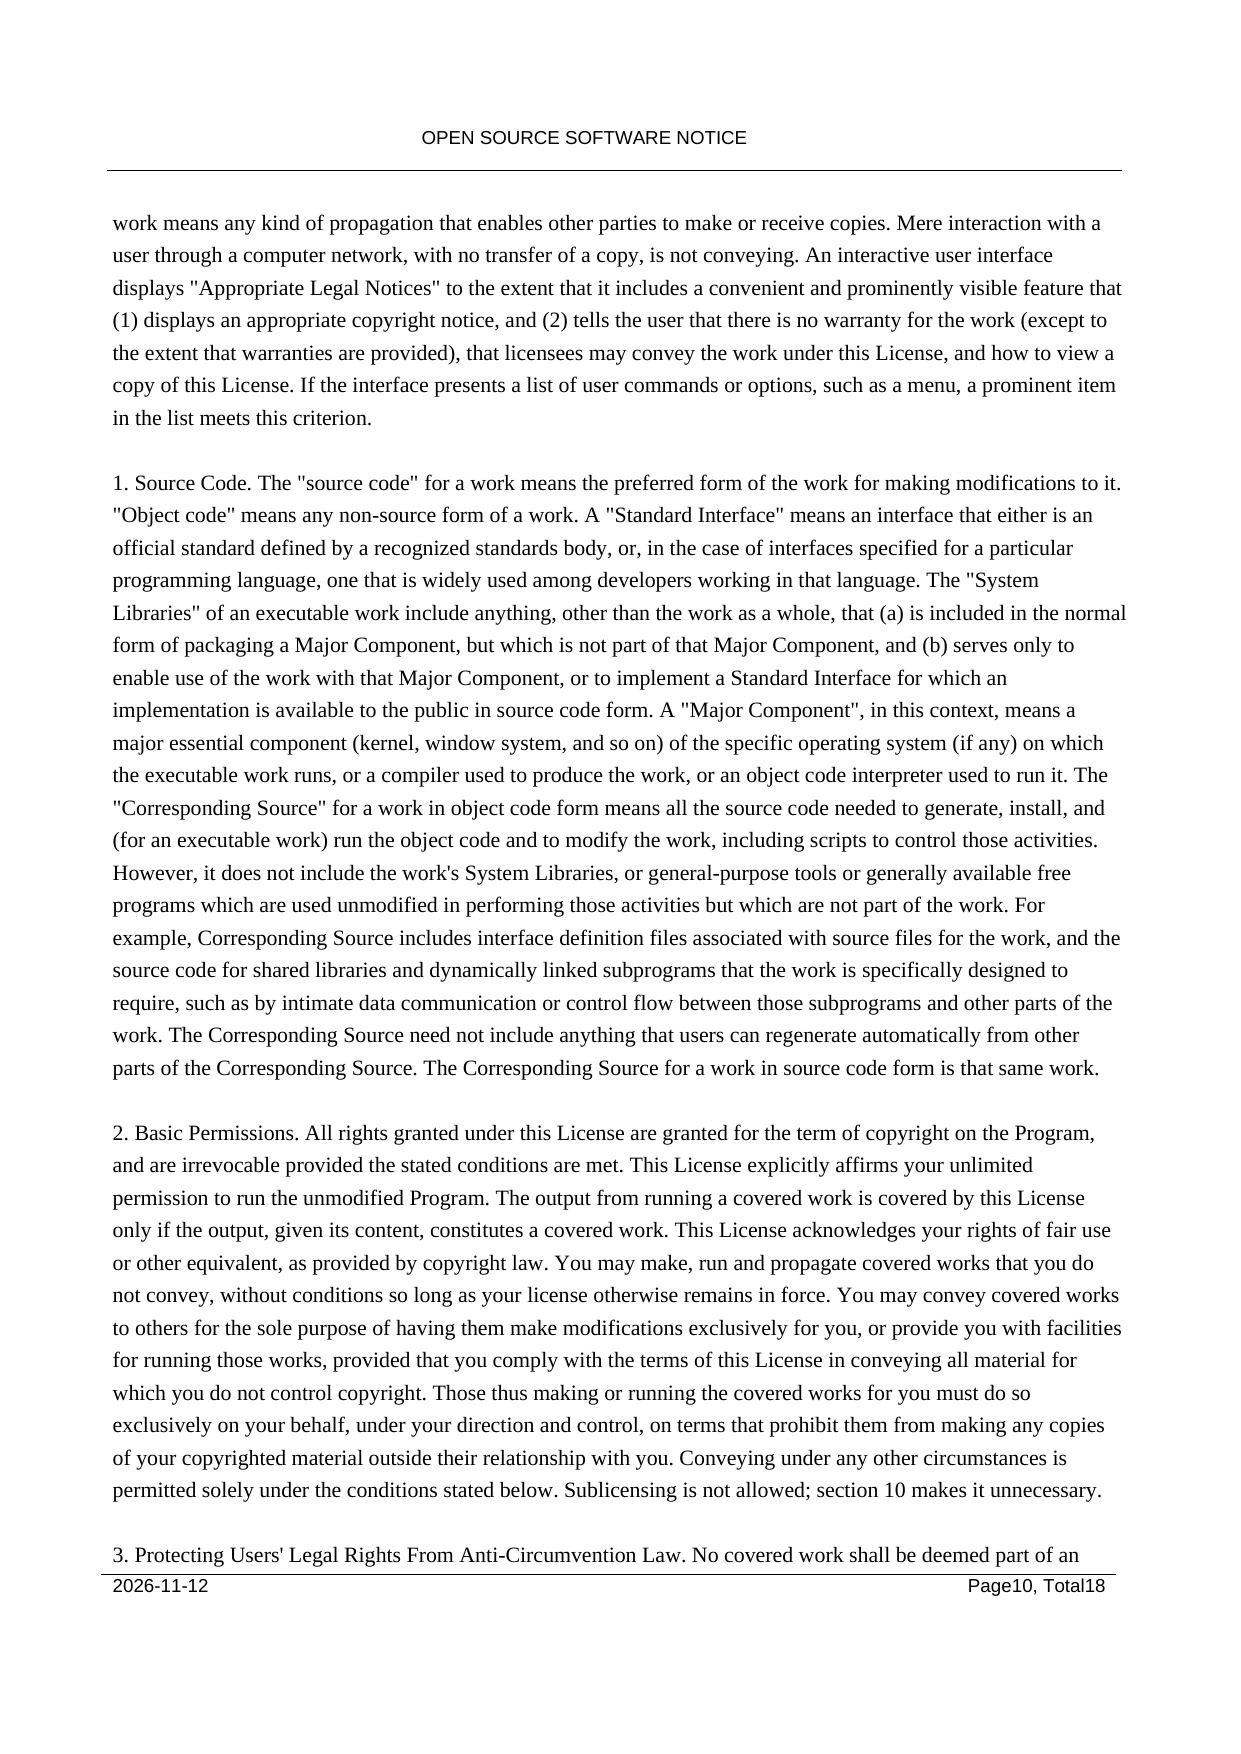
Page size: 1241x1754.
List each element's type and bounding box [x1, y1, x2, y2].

text [112, 206, 1128, 1571]
